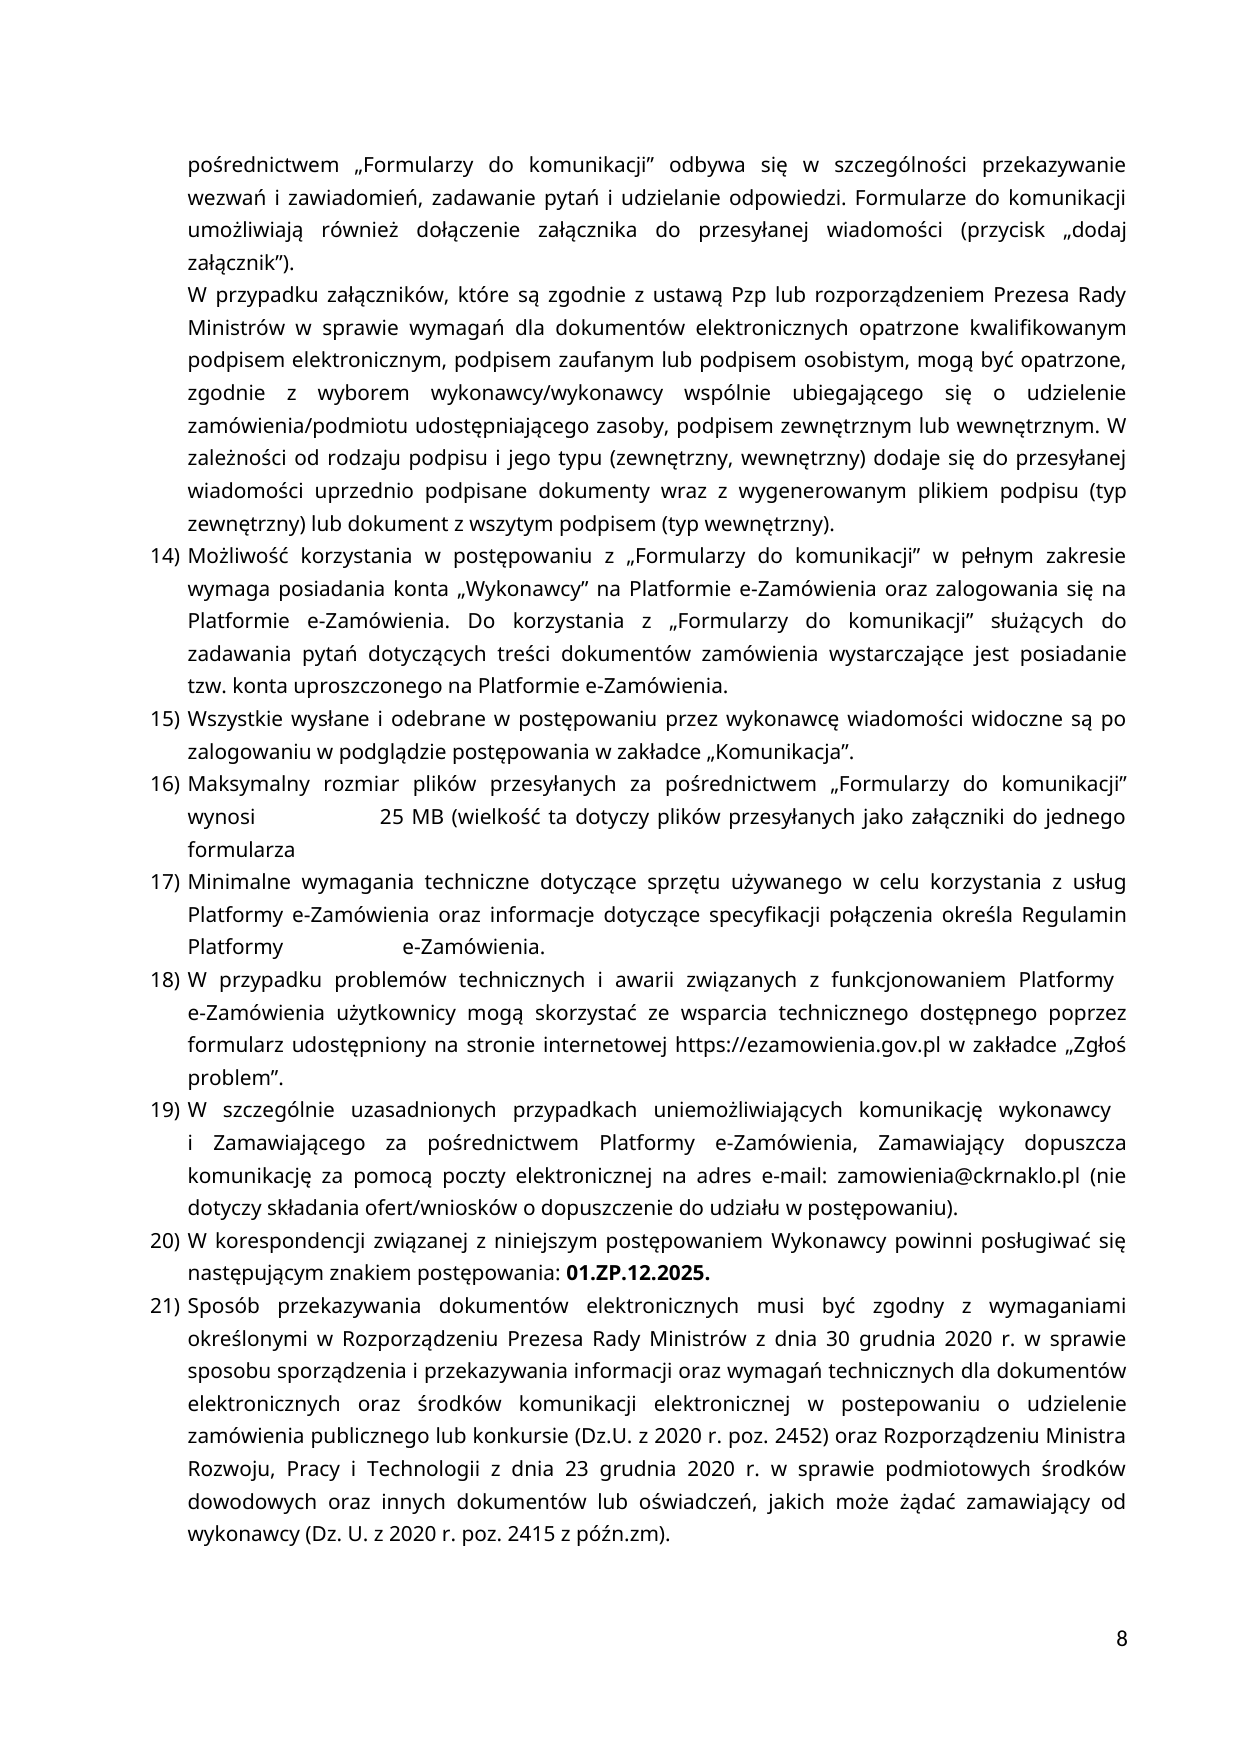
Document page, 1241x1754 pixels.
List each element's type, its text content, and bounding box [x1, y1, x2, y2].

list W przypadku problemów technicznych i awarii związanych z funkcjonowaniem Platformy e-Zamówienia użytkownicy mogą skorzystać ze wsparcia technicznego dostępnego poprzez formularz udostępniony na stronie internetowej https://ezamowienia.gov.pl w zakładce „Zgłoś problem”. [150, 965, 1128, 1091]
list Minimalne wymagania techniczne dotyczące sprzętu używanego w celu korzystania z usług Platformy e-Zamówienia oraz informacje dotyczące specyfikacji połączenia określa Regulamin Platformy e-Zamówienia. [150, 867, 1128, 961]
list Maksymalny rozmiar plików przesyłanych za pośrednictwem „Formularzy do komunikacji” wynosi 25 MB (wielkość ta dotyczy plików przesyłanych jako załączniki do jednego formularza [150, 769, 1128, 863]
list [150, 150, 1128, 276]
list W korespondencji związanej z niniejszym postępowaniem Wykonawcy powinni posługiwać się następującym znakiem postępowania: 01.ZP.12.2025. [150, 1226, 1128, 1287]
list W szczególnie uzasadnionych przypadkach uniemożliwiających komunikację wykonawcy i Zamawiającego za pośrednictwem Platformy e-Zamówienia, Zamawiający dopuszcza komunikację za pomocą poczty elektronicznej na adres e-mail: zamowienia@ckrnaklo.pl (nie dotyczy składania ofert/wniosków o dopuszczenie do udziału w postępowaniu). [150, 1096, 1128, 1222]
list W przypadku załączników, które są zgodnie z ustawą Pzp lub rozporządzeniem Prezesa Rady Ministrów w sprawie wymagań dla dokumentów elektronicznych opatrzone kwalifikowanym podpisem elektronicznym, podpisem zaufanym lub podpisem osobistym, mogą być opatrzone, zgodnie z wyborem wykonawcy/wykonawcy wspólnie ubiegającego się o udzielenie zamówienia/podmiotu udostępniającego zasoby, podpisem zewnętrznym lub wewnętrznym. W zależności od rodzaju podpisu i jego typu (zewnętrzny, wewnętrzny) dodaje się do przesyłanej wiadomości uprzednio podpisane dokumenty wraz z wygenerowanym plikiem podpisu (typ zewnętrzny) lub dokument z wszytym podpisem (typ wewnętrzny). [187, 280, 1128, 537]
list Możliwość korzystania w postępowaniu z „Formularzy do komunikacji” w pełnym zakresie wymaga posiadania konta „Wykonawcy” na Platformie e-Zamówienia oraz zalogowania się na Platformie e-Zamówienia. Do korzystania z „Formularzy do komunikacji” służących do zadawania pytań dotyczących treści dokumentów zamówienia wystarczające jest posiadanie tzw. konta uproszczonego na Platformie e-Zamówienia. [150, 541, 1128, 700]
list Sposób przekazywania dokumentów elektronicznych musi być zgodny z wymaganiami określonymi w Rozporządzeniu Prezesa Rady Ministrów z dnia 30 grudnia 2020 r. w sprawie sposobu sporządzenia i przekazywania informacji oraz wymagań technicznych dla dokumentów elektronicznych oraz środków komunikacji elektronicznej w postepowaniu o udzielenie zamówienia publicznego lub konkursie (Dz.U. z 2020 r. poz. 2452) oraz Rozporządzeniu Ministra Rozwoju, Pracy i Technologii z dnia 23 grudnia 2020 r. w sprawie podmiotowych środków dowodowych oraz innych dokumentów lub oświadczeń, jakich może żądać zamawiający od wykonawcy (Dz. U. z 2020 r. poz. 2415 z późn.zm). [150, 1291, 1128, 1548]
list Wszystkie wysłane i odebrane w postępowaniu przez wykonawcę wiadomości widoczne są po zalogowaniu w podglądzie postępowania w zakładce „Komunikacja”. [150, 704, 1128, 765]
